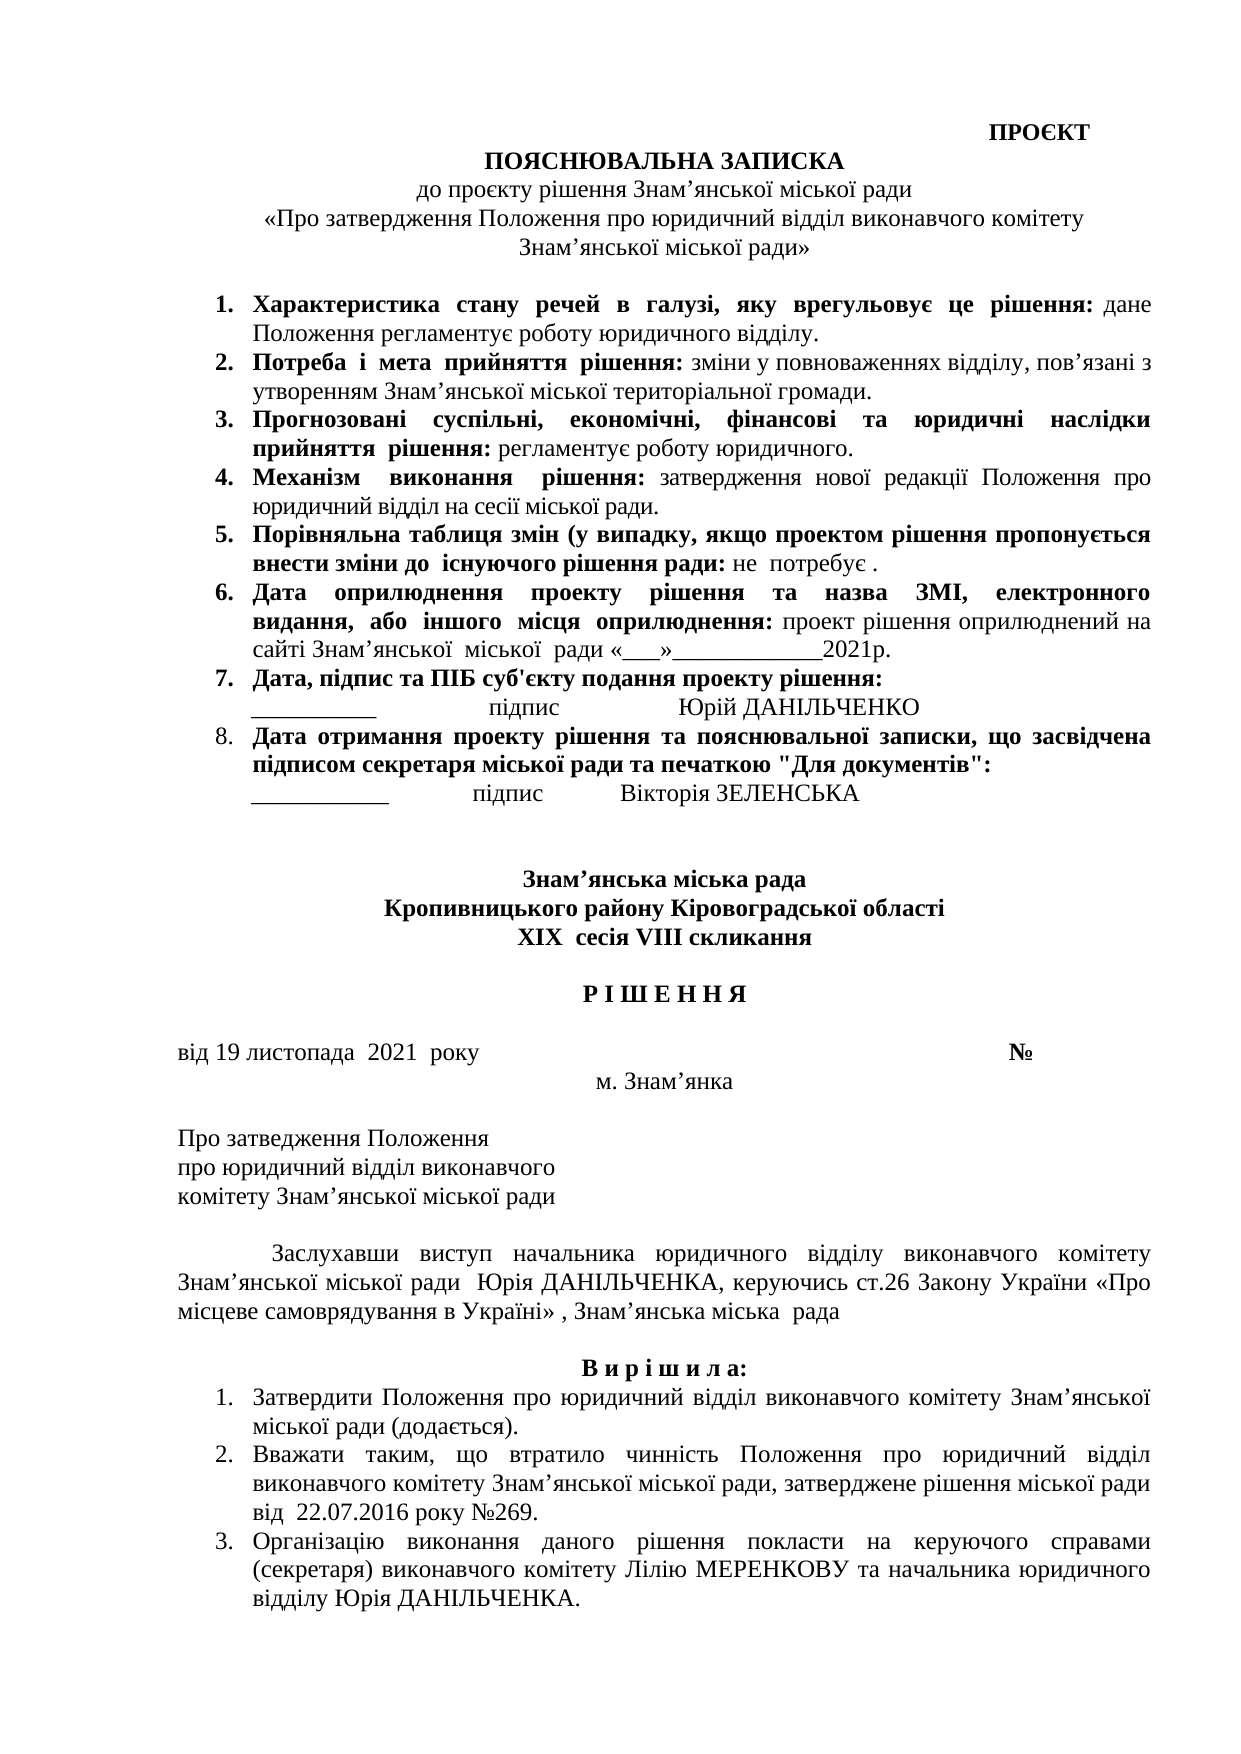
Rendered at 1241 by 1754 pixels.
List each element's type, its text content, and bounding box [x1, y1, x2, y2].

text XIX сесія VIII скликання [177, 922, 1152, 951]
text Про затведження Положення [177, 1123, 1152, 1152]
list Затвердити Положення про юридичний відділ виконавчого комітету Знам’янської міської ради (додається). [215, 1382, 1152, 1439]
text «Про затвердження Положення про юридичний відділ виконавчого комітету Знам’янської міської ради» [177, 203, 1152, 261]
text Заслухавши виступ начальника юридичного відділу виконавчого комітету Знам’янської міської ради Юрія ДАНІЛЬЧЕНКА, керуючись ст.26 Закону України «Про місцеве самоврядування в Україні» , Знам’янська міська рада [177, 1238, 1152, 1324]
list Організацію виконання даного рішення покласти на керуючого справами (секретаря) виконавчого комітету Лілію МЕРЕНКОВУ та начальника юридичного відділу Юрія ДАНІЛЬЧЕНКА. [215, 1526, 1152, 1612]
text Знам’янська міська рада [177, 864, 1152, 893]
text м. Знам’янка [177, 1066, 1152, 1094]
text Кропивницького району Кіровоградської області [177, 893, 1152, 922]
text про юридичний відділ виконавчого [177, 1152, 1152, 1181]
list Механізм виконання рішення: затвердження нової редакції Положення про юридичний відділ на сесії міської ради. [215, 462, 1152, 519]
text ПОЯСНЮВАЛЬНА ЗАПИСКА [177, 146, 1152, 174]
text від 19 листопада 2021 року № [177, 1037, 1152, 1066]
list Порівняльна таблиця змін (у випадку, якщо проектом рішення пропонується внести зміни до існуючого рішення ради: не потребує . [215, 519, 1152, 577]
list Дата оприлюднення проекту рішення та назва ЗМІ, електронного видання, або іншого місця оприлюднення: проект рішення оприлюднений на сайті Знам’янської міської ради «___»____________2021р. [215, 577, 1152, 663]
list Вважати таким, що втратило чинність Положення про юридичний відділ виконавчого комітету Знам’янської міської ради, затверджене рішення міської ради від 22.07.2016 року №269. [215, 1439, 1152, 1526]
list Дата отримання проекту рішення та пояснювальної записки, що засвідчена підписом секретаря міської ради та печаткою "Для документів": [215, 721, 1152, 778]
text ___________ підпис Вікторія ЗЕЛЕНСЬКА [251, 778, 1152, 807]
text В и р і ш и л а: [177, 1353, 1152, 1382]
list Потреба і мета прийняття рішення: зміни у повноваженнях відділу, пов’язані з утворенням Знам’янської міської територіальної громади. [215, 347, 1152, 404]
text ПРОЄКТ [177, 118, 1152, 146]
list Прогнозовані суспільні, економічні, фінансові та юридичні наслідки прийняття рішення: регламентує роботу юридичного. [215, 404, 1152, 462]
list Характеристика стану речей в галузі, яку врегульовує це рішення: дане Положення регламентує роботу юридичного відділу. [215, 289, 1152, 347]
text Р І Ш Е Н Н Я [177, 979, 1152, 1008]
list Дата, підпис та ПІБ суб'єкту подання проекту рішення: [215, 663, 1152, 692]
text __________ підпис Юрій ДАНІЛЬЧЕНКО [202, 692, 1152, 721]
text до проєкту рішення Знам’янської міської ради [177, 174, 1152, 203]
text комітету Знам’янської міської ради [177, 1181, 1152, 1209]
